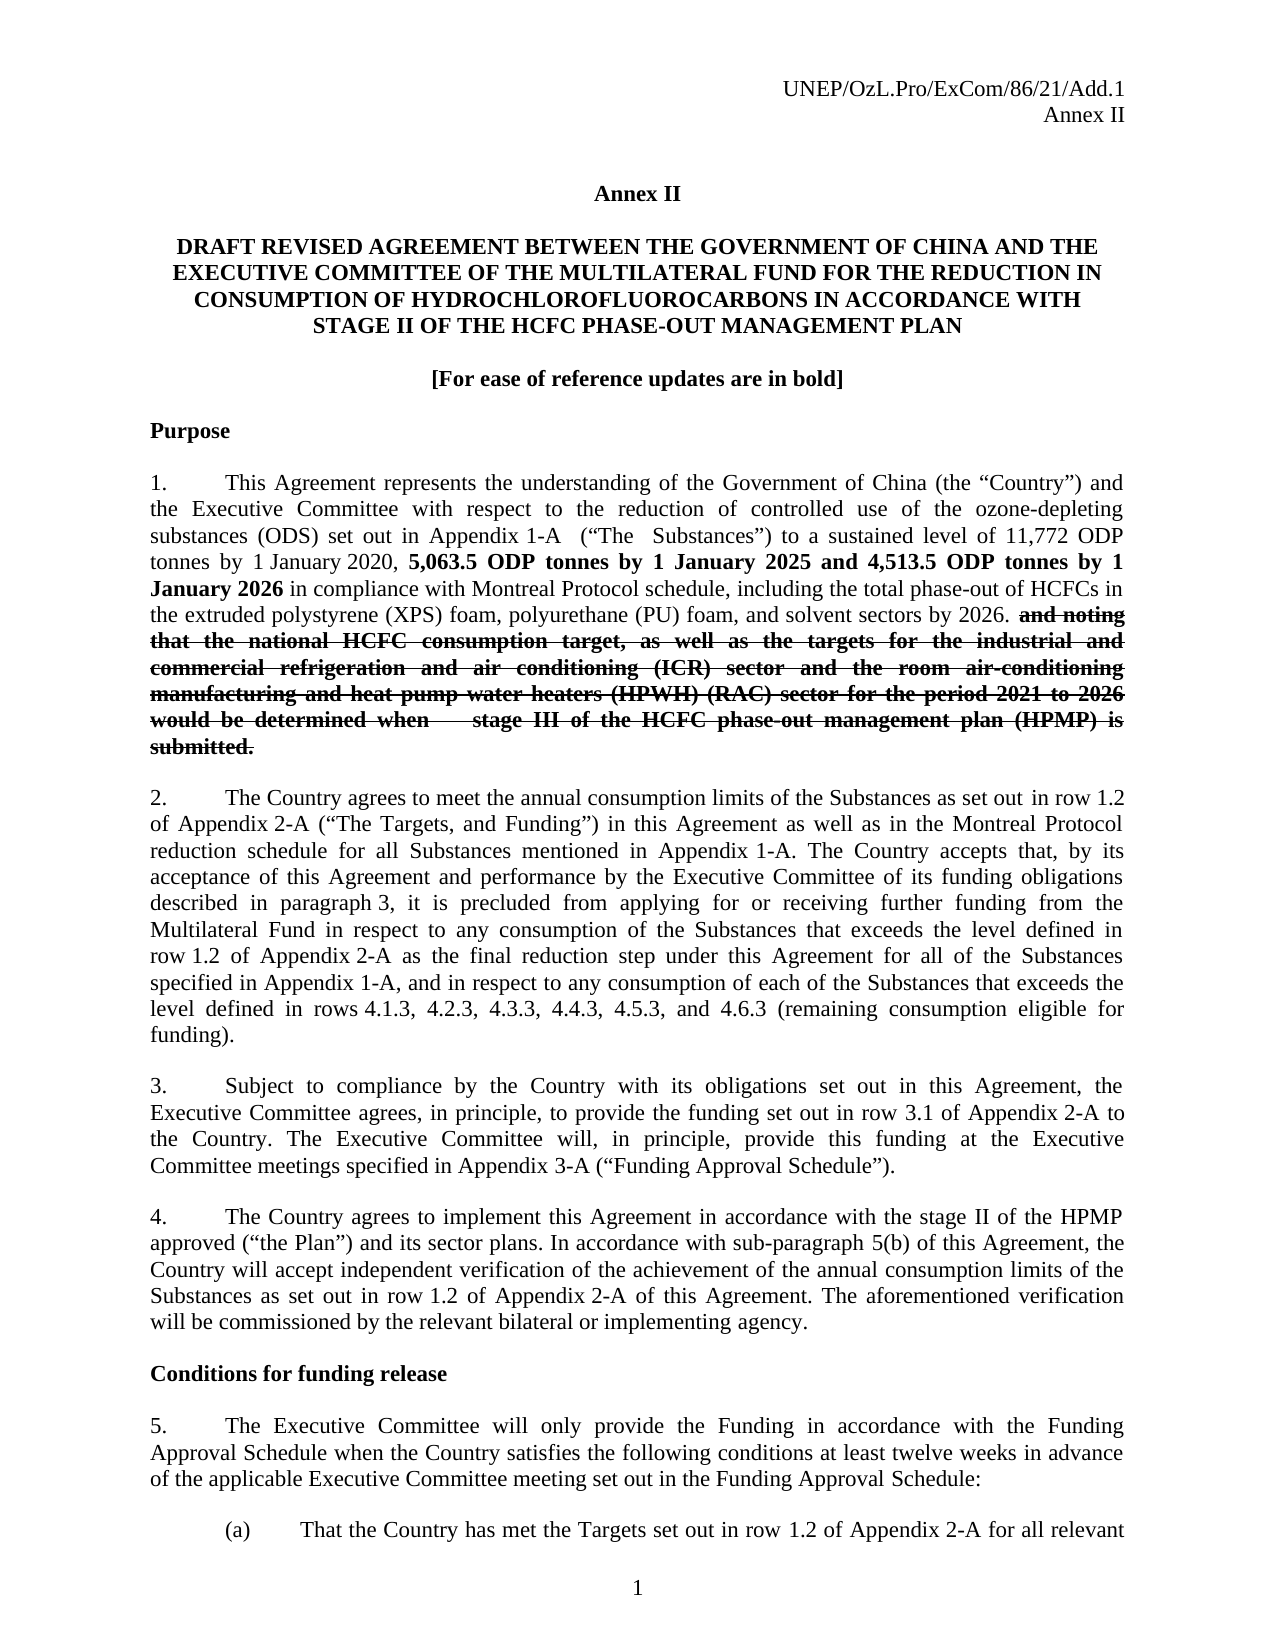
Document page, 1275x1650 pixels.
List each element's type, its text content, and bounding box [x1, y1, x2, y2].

text Purpose [150, 418, 1125, 444]
text Conditions for funding release [150, 1360, 1125, 1386]
subtitle The Country agrees to meet the annual consumption limits of the Substances as set out in row 1.2 of Appendix 2-A (“The Targets, and Funding”) in this Agreement as well as in the Montreal Protocol reduction schedule for all Substances mentioned in Appendix 1-A. The Country accepts that, by its acceptance of this Agreement and performance by the Executive Committee of its funding obligations described in paragraph 3, it is precluded from applying for or receiving further funding from the Multilateral Fund in respect to any consumption of the Substances that exceeds the level defined in row 1.2 of Appendix 2-A as the final reduction step under this Agreement for all of the Substances specified in Appendix 1-A, and in respect to any consumption of each of the Substances that exceeds the level defined in rows 4.1.3, 4.2.3, 4.3.3, 4.4.3, 4.5.3, and 4.6.3 (remaining consumption eligible for funding). [150, 784, 1125, 1048]
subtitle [225, 1517, 1125, 1543]
text DRAFT REVISED AGREEMENT BETWEEN THE GOVERNMENT OF CHINA AND THE EXECUTIVE COMMITTEE OF THE MULTILATERAL FUND FOR THE REDUCTION IN CONSUMPTION OF HYDROCHLOROFLUOROCARBONS IN ACCORDANCE WITH STAGE II OF THE HCFC PHASE-OUT MANAGEMENT PLAN [150, 233, 1125, 338]
text Annex II [150, 180, 1125, 207]
subtitle This Agreement represents the understanding of the Government of China (the “Country”) and the Executive Committee with respect to the reduction of controlled use of the ozone-depleting substances (ODS) set out in Appendix 1-A (“The Substances”) to a sustained level of 11,772 ODP tonnes by 1 January 2020, 5,063.5 ODP tonnes by 1 January 2025 and 4,513.5 ODP tonnes by 1 January 2026 in compliance with Montreal Protocol schedule, including the total phase-out of HCFCs in the extruded polystyrene (XPS) foam, polyurethane (PU) foam, and solvent sectors by 2026. and noting that the national HCFC consumption target, as well as the targets for the industrial and commercial refrigeration and air conditioning (ICR) sector and the room air-conditioning manufacturing and heat pump water heaters (HPWH) (RAC) sector for the period 2021 to 2026 would be determined when stage III of the HCFC phase-out management plan (HPMP) is submitted. [150, 469, 1125, 642]
text [For ease of reference updates are in bold] [150, 365, 1125, 391]
subtitle Subject to compliance by the Country with its obligations set out in this Agreement, the Executive Committee agrees, in principle, to provide the funding set out in row 3.1 of Appendix 2-A to the Country. The Executive Committee will, in principle, provide this funding at the Executive Committee meetings specified in Appendix 3-A (“Funding Approval Schedule”). [150, 1073, 1125, 1178]
subtitle The Executive Committee will only provide the Funding in accordance with the Funding Approval Schedule when the Country satisfies the following conditions at least twelve weeks in advance of the applicable Executive Committee meeting set out in the Funding Approval Schedule: [150, 1412, 1125, 1492]
subtitle This Agreement represents the understanding of the Government of China (the “Country”) and the Executive Committee with respect to the reduction of controlled use of the ozone-depleting substances (ODS) set out in Appendix 1-A (“The Substances”) to a sustained level of 11,772 ODP tonnes by 1 January 2020, 5,063.5 ODP tonnes by 1 January 2025 and 4,513.5 ODP tonnes by 1 January 2026 in compliance with Montreal Protocol schedule, including the total phase-out of HCFCs in the extruded polystyrene (XPS) foam, polyurethane (PU) foam, and solvent sectors by 2026. and noting that the national HCFC consumption target, as well as the targets for the industrial and commercial refrigeration and air conditioning (ICR) sector and the room air-conditioning manufacturing and heat pump water heaters (HPWH) (RAC) sector for the period 2021 to 2026 would be determined when stage III of the HCFC phase-out management plan (HPMP) is submitted. [150, 696, 1125, 759]
subtitle The Country agrees to implement this Agreement in accordance with the stage II of the HPMP approved (“the Plan”) and its sector plans. In accordance with sub-paragraph 5(b) of this Agreement, the Country will accept independent verification of the achievement of the annual consumption limits of the Substances as set out in row 1.2 of Appendix 2-A of this Agreement. The aforementioned verification will be commissioned by the relevant bilateral or implementing agency. [150, 1203, 1125, 1335]
